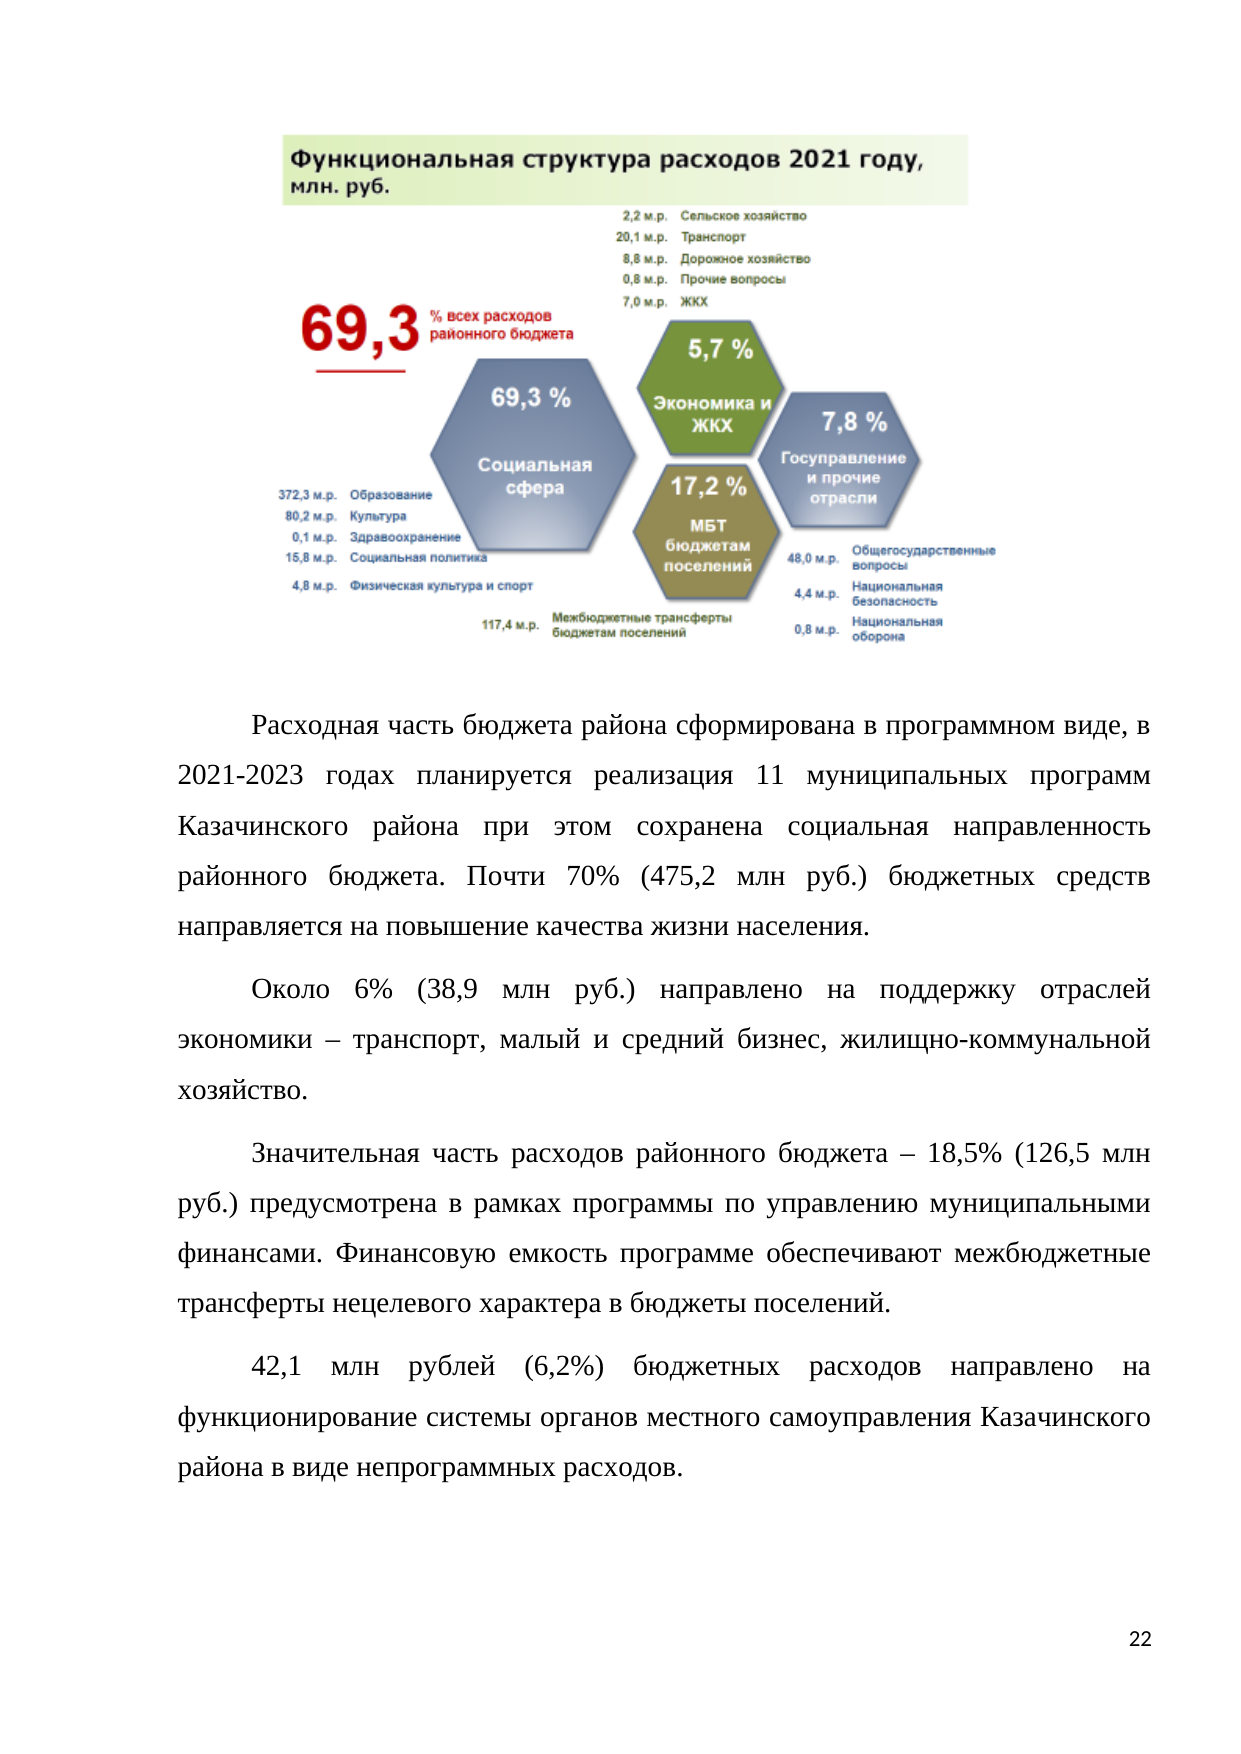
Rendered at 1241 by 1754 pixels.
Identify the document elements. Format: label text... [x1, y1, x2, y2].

text Значительная часть расходов районного бюджета – 18,5% (126,5 млн руб.) предусмотрена в рамках программы по управлению муниципальными финансами. Финансовую емкость программе обеспечивают межбюджетные трансферты нецелевого характера в бюджеты поселений. [177, 1135, 1152, 1319]
text Расходная часть бюджета района сформирована в программном виде, в 2021-2023 годах планируется реализация 11 муниципальных программ Казачинского района при этом сохранена социальная направленность районного бюджета. Почти 70% (475,2 млн руб.) бюджетных средств направляется на повышение качества жизни населения. [177, 707, 1152, 942]
picture [251, 118, 1002, 681]
text 42,1 млн рублей (6,2%) бюджетных расходов направлено на функционирование системы органов местного самоуправления Казачинского района в виде непрограммных расходов. [177, 1348, 1152, 1483]
text Около 6% (38,9 млн руб.) направлено на поддержку отраслей экономики – транспорт, малый и средний бизнес, жилищно-коммунальной хозяйство. [177, 971, 1152, 1105]
